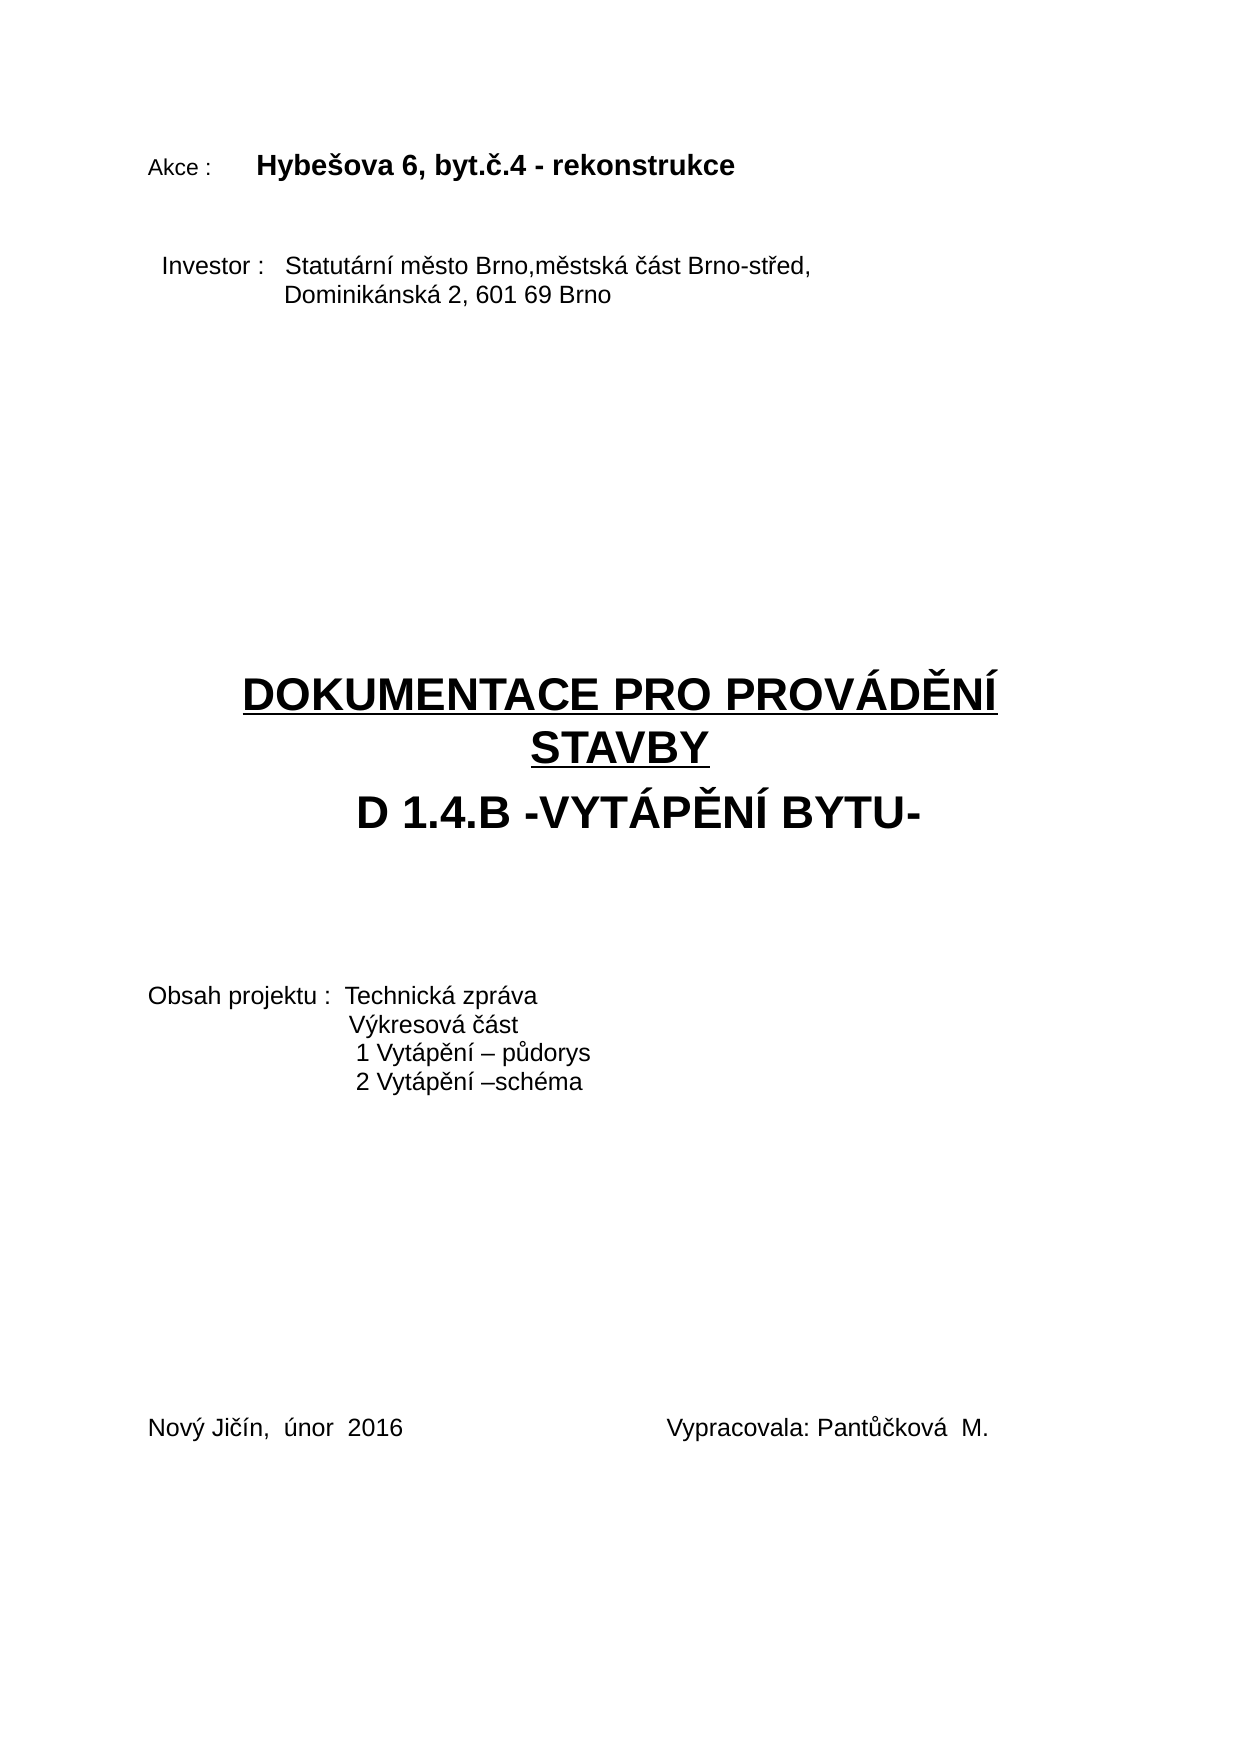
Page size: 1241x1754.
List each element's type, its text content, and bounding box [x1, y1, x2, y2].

text DOKUMENTACE PRO PROVÁDĚNÍ STAVBY [148, 667, 1093, 773]
text Obsah projektu : Technická zpráva [148, 981, 1093, 1010]
text Dominikánská 2, 601 69 Brno [221, 280, 1093, 309]
text Investor : Statutární město Brno,městská část Brno-střed, [148, 251, 1093, 280]
text 1 Vytápění – půdorys [148, 1038, 1093, 1067]
text Nový Jičín, únor 2016 Vypracovala: Pantůčková M. [148, 1413, 1093, 1442]
text Výkresová část [148, 1010, 1093, 1038]
text Akce : Hybešova 6, byt.č.4 - rekonstrukce [148, 148, 1093, 181]
text D 1.4.B -VYTÁPĚNÍ BYTU- [185, 785, 1093, 838]
text 2 Vytápění –schéma [148, 1067, 1093, 1096]
